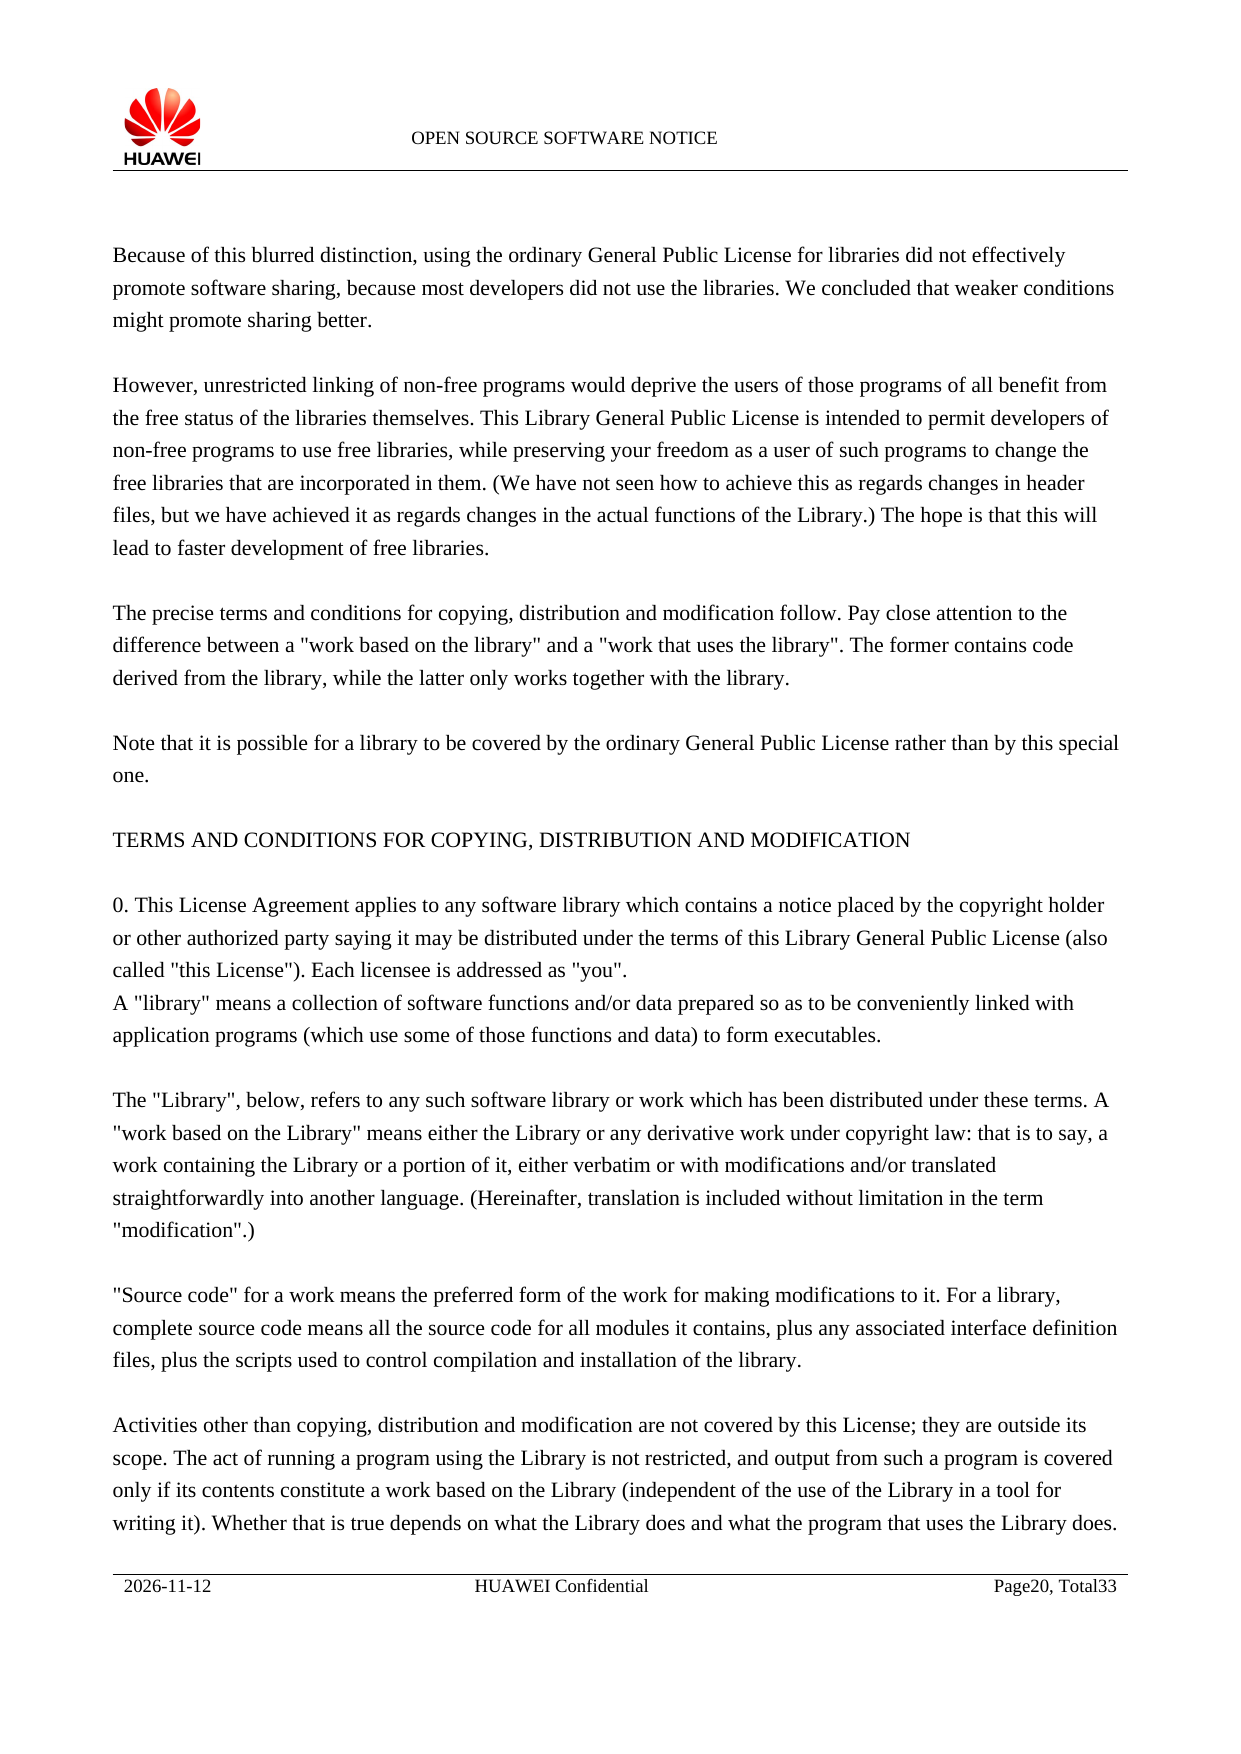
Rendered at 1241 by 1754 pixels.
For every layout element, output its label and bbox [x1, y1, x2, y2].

picture [124, 88, 201, 165]
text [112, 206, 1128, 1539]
